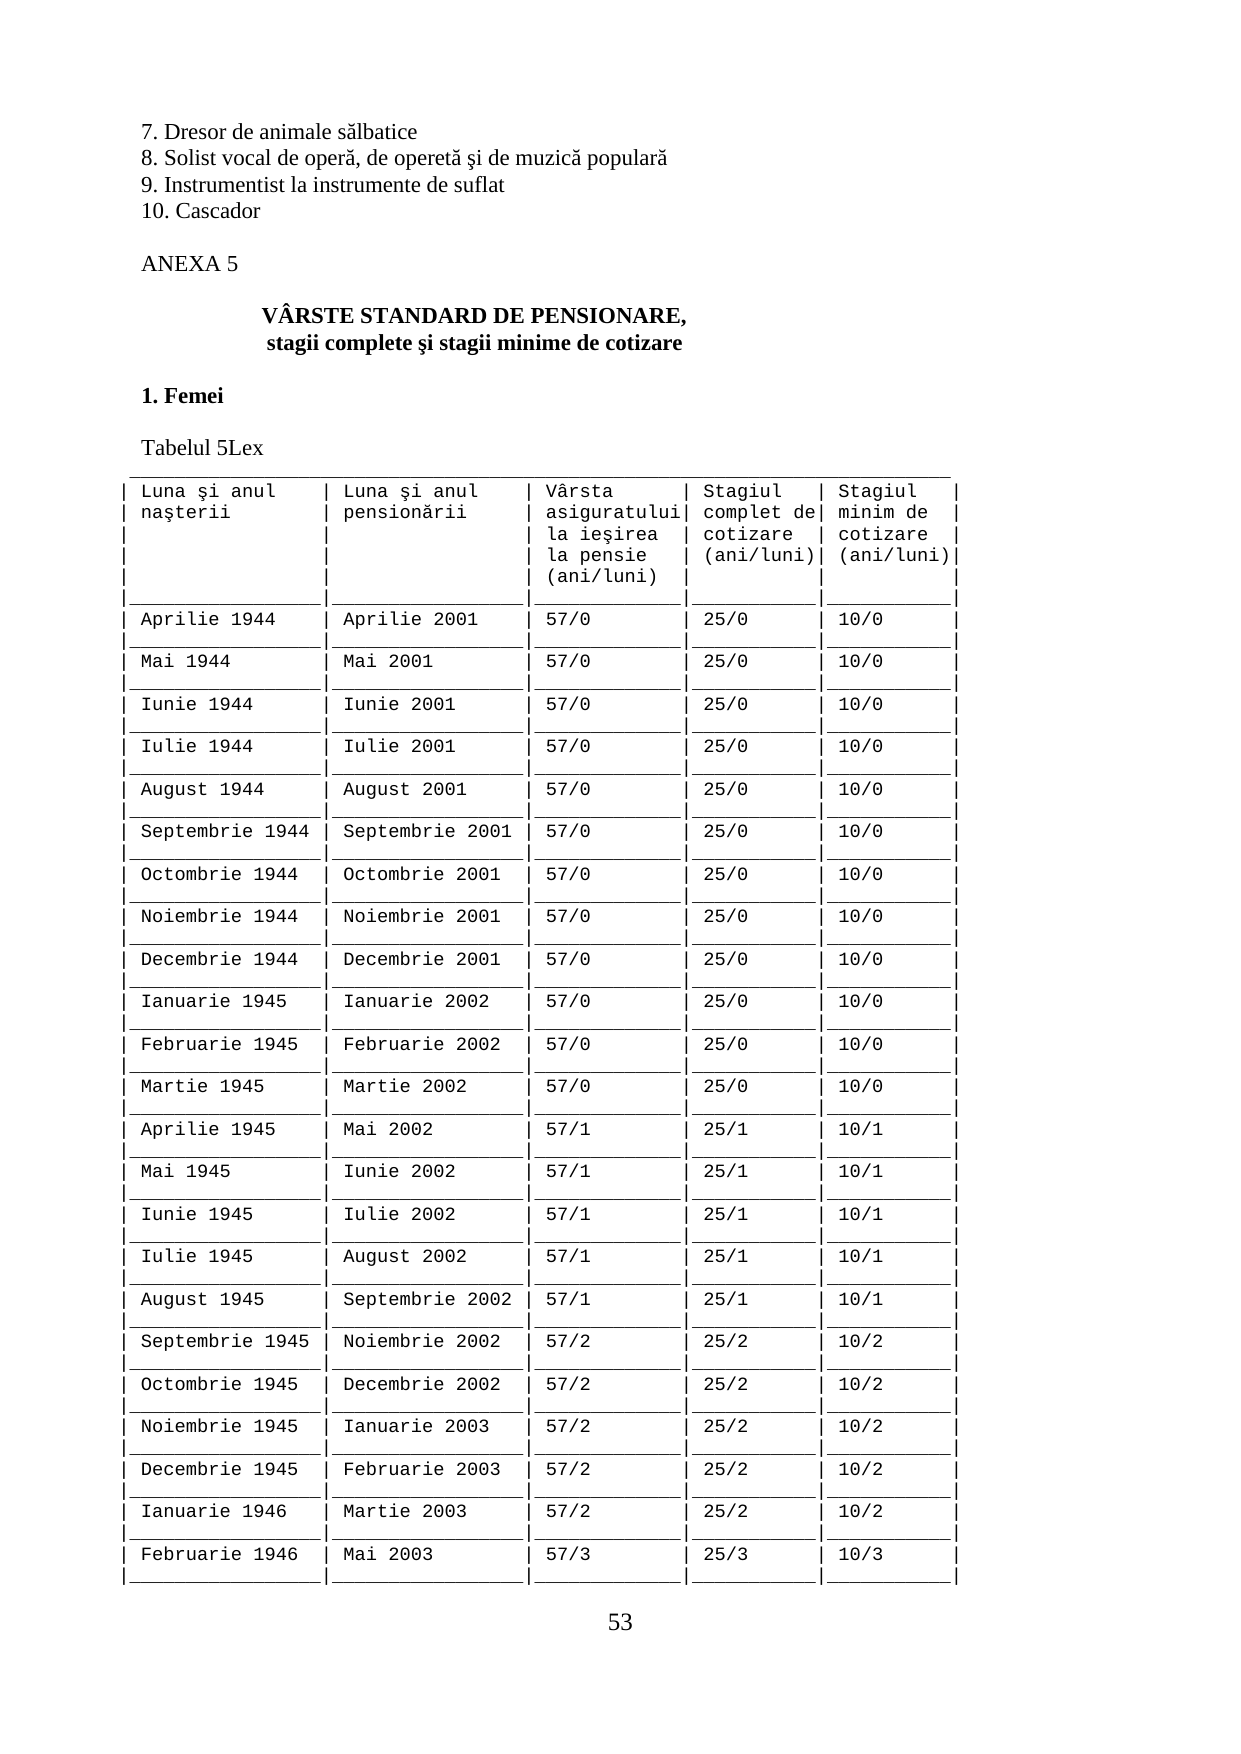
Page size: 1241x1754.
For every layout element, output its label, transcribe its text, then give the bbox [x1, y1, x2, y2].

text | Decembrie 1945 | Februarie 2003 | 57/2 | 25/2 | 10/2 | [118, 1459, 1122, 1481]
text | Mai 1944 | Mai 2001 | 57/0 | 25/0 | 10/0 | [118, 652, 1122, 673]
text Tabelul 5Lex [118, 434, 1122, 461]
text |_________________|_________________|_____________|___________|___________| [118, 1183, 1122, 1204]
text |_________________|_________________|_____________|___________|___________| [118, 1013, 1122, 1034]
text |_________________|_________________|_____________|___________|___________| [118, 843, 1122, 864]
text |_________________|_________________|_____________|___________|___________| [118, 1056, 1122, 1077]
text |_________________|_________________|_____________|___________|___________| [118, 1268, 1122, 1289]
text |_________________|_________________|_____________|___________|___________| [118, 758, 1122, 779]
text |_________________|_________________|_____________|___________|___________| [118, 971, 1122, 992]
text ANEXA 5 [118, 250, 1122, 276]
text | Februarie 1945 | Februarie 2002 | 57/0 | 25/0 | 10/0 | [118, 1034, 1122, 1056]
text _________________________________________________________________________ [118, 461, 1122, 482]
text | August 1945 | Septembrie 2002 | 57/1 | 25/1 | 10/1 | [118, 1289, 1122, 1311]
text | Iulie 1945 | August 2002 | 57/1 | 25/1 | 10/1 | [118, 1247, 1122, 1268]
text | Aprilie 1944 | Aprilie 2001 | 57/0 | 25/0 | 10/0 | [118, 609, 1122, 631]
text | Noiembrie 1944 | Noiembrie 2001 | 57/0 | 25/0 | 10/0 | [118, 907, 1122, 928]
text |_________________|_________________|_____________|___________|___________| [118, 1353, 1122, 1374]
text | August 1944 | August 2001 | 57/0 | 25/0 | 10/0 | [118, 779, 1122, 801]
text |_________________|_________________|_____________|___________|___________| [118, 716, 1122, 737]
text | Iunie 1945 | Iulie 2002 | 57/1 | 25/1 | 10/1 | [118, 1204, 1122, 1226]
text | Luna şi anul | Luna şi anul | Vârsta | Stagiul | Stagiul | [118, 482, 1122, 503]
text |_________________|_________________|_____________|___________|___________| [118, 886, 1122, 907]
text |_________________|_________________|_____________|___________|___________| [118, 588, 1122, 609]
text | Februarie 1946 | Mai 2003 | 57/3 | 25/3 | 10/3 | [118, 1544, 1122, 1566]
text |_________________|_________________|_____________|___________|___________| [118, 1438, 1122, 1459]
text | Octombrie 1944 | Octombrie 2001 | 57/0 | 25/0 | 10/0 | [118, 864, 1122, 886]
text |_________________|_________________|_____________|___________|___________| [118, 673, 1122, 694]
text 9. Instrumentist la instrumente de suflat [118, 171, 1122, 197]
text |_________________|_________________|_____________|___________|___________| [118, 801, 1122, 822]
text | Iulie 1944 | Iulie 2001 | 57/0 | 25/0 | 10/0 | [118, 737, 1122, 758]
text |_________________|_________________|_____________|___________|___________| [118, 1481, 1122, 1502]
text | | | (ani/luni) | | | [118, 567, 1122, 588]
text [118, 1566, 1122, 1587]
text | Septembrie 1944 | Septembrie 2001 | 57/0 | 25/0 | 10/0 | [118, 822, 1122, 843]
text | Aprilie 1945 | Mai 2002 | 57/1 | 25/1 | 10/1 | [118, 1119, 1122, 1141]
text 7. Dresor de animale sălbatice [118, 118, 1122, 144]
text | | | la ieşirea | cotizare | cotizare | [118, 524, 1122, 546]
text |_________________|_________________|_____________|___________|___________| [118, 1396, 1122, 1417]
text | Martie 1945 | Martie 2002 | 57/0 | 25/0 | 10/0 | [118, 1077, 1122, 1098]
text | Iunie 1944 | Iunie 2001 | 57/0 | 25/0 | 10/0 | [118, 694, 1122, 716]
text | Septembrie 1945 | Noiembrie 2002 | 57/2 | 25/2 | 10/2 | [118, 1332, 1122, 1353]
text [118, 1523, 1122, 1544]
text |_________________|_________________|_____________|___________|___________| [118, 631, 1122, 652]
text |_________________|_________________|_____________|___________|___________| [118, 1141, 1122, 1162]
text | Decembrie 1944 | Decembrie 2001 | 57/0 | 25/0 | 10/0 | [118, 949, 1122, 971]
text | Octombrie 1945 | Decembrie 2002 | 57/2 | 25/2 | 10/2 | [118, 1374, 1122, 1396]
text |_________________|_________________|_____________|___________|___________| [118, 928, 1122, 949]
text | naşterii | pensionării | asiguratului| complet de| minim de | [118, 503, 1122, 524]
text 1. Femei [118, 382, 1122, 408]
text stagii complete şi stagii minime de cotizare [118, 329, 1122, 355]
text | Noiembrie 1945 | Ianuarie 2003 | 57/2 | 25/2 | 10/2 | [118, 1417, 1122, 1438]
text 10. Cascador [118, 197, 1122, 223]
text VÂRSTE STANDARD DE PENSIONARE, [118, 303, 1122, 329]
text |_________________|_________________|_____________|___________|___________| [118, 1311, 1122, 1332]
text |_________________|_________________|_____________|___________|___________| [118, 1098, 1122, 1119]
text | Mai 1945 | Iunie 2002 | 57/1 | 25/1 | 10/1 | [118, 1162, 1122, 1183]
text 8. Solist vocal de operă, de operetă şi de muzică populară [118, 144, 1122, 171]
text |_________________|_________________|_____________|___________|___________| [118, 1226, 1122, 1247]
text | Ianuarie 1945 | Ianuarie 2002 | 57/0 | 25/0 | 10/0 | [118, 992, 1122, 1013]
text | Ianuarie 1946 | Martie 2003 | 57/2 | 25/2 | 10/2 | [118, 1502, 1122, 1523]
text | | | la pensie | (ani/luni)| (ani/luni)| [118, 546, 1122, 567]
